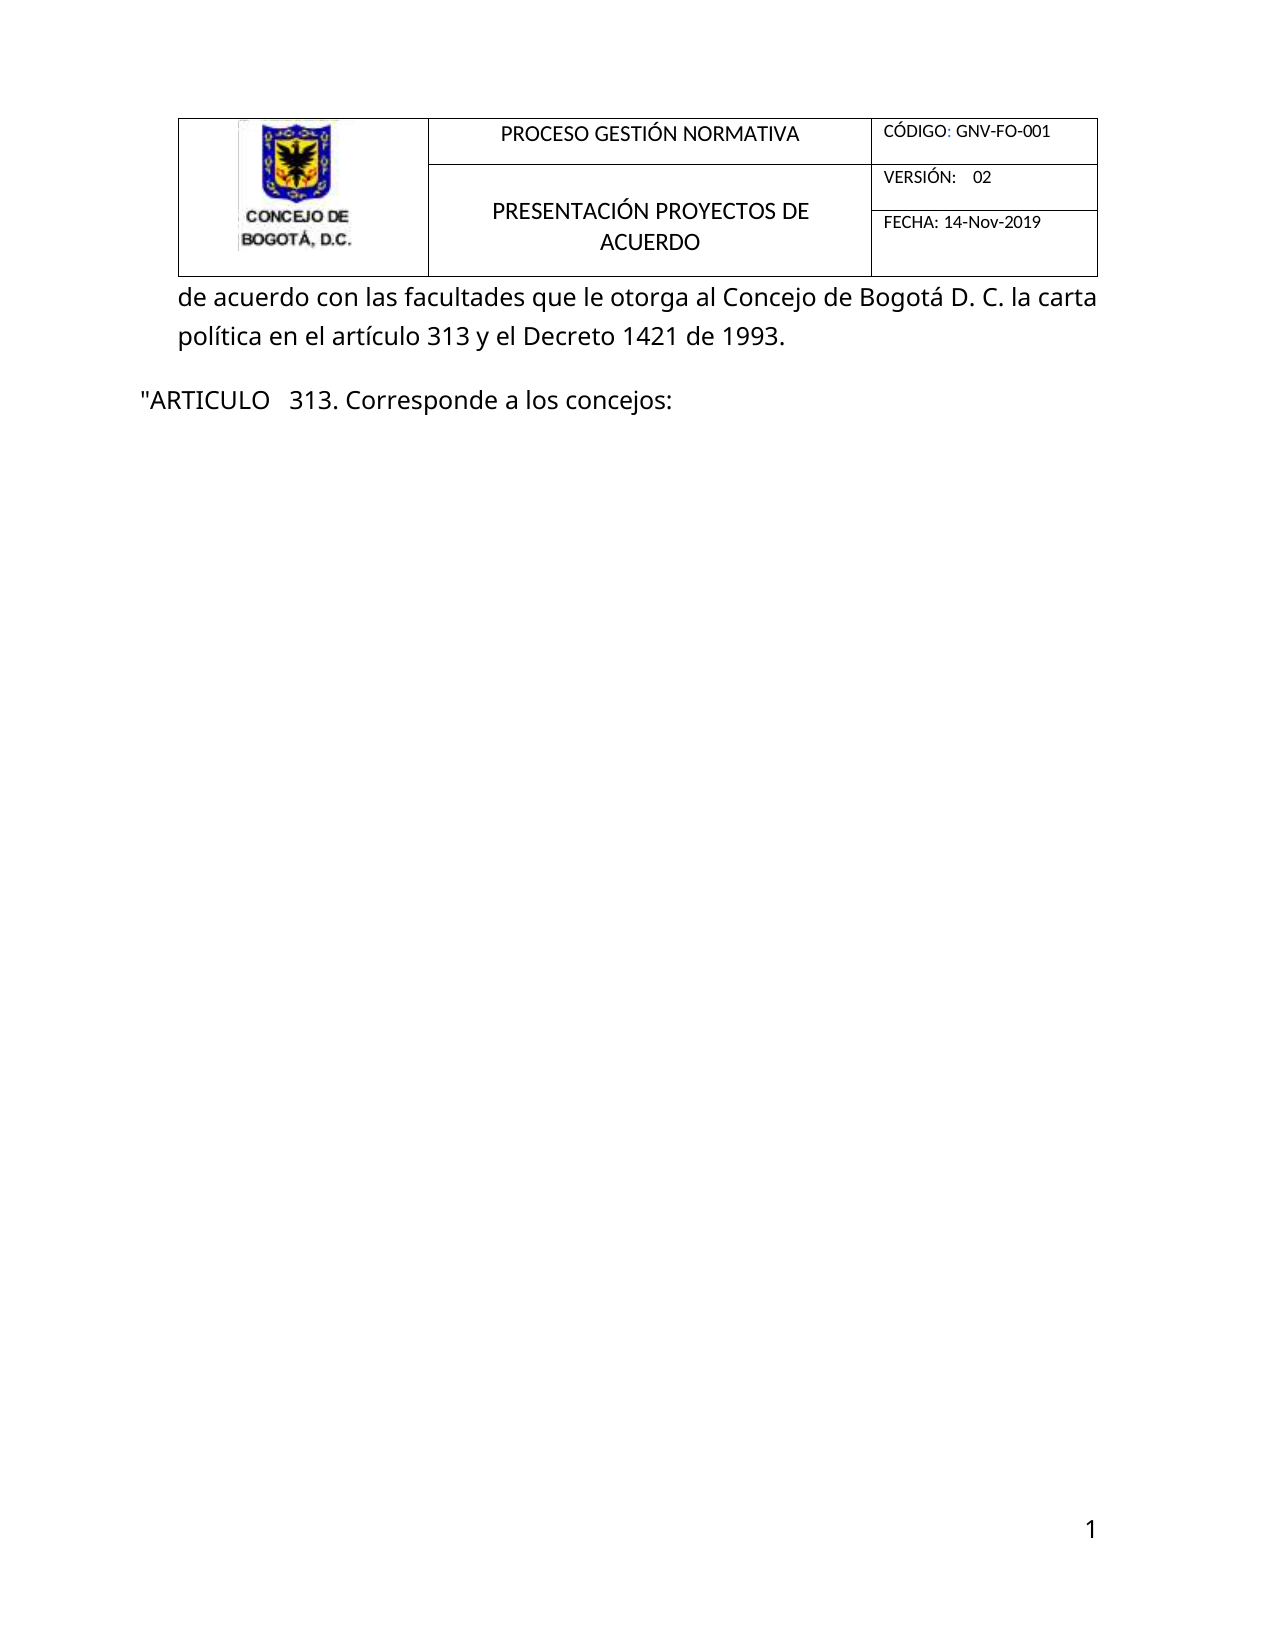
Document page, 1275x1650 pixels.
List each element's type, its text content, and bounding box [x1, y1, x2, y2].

picture [237, 119, 355, 251]
text "ARTICULO 313. Corresponde a los concejos: [140, 382, 1113, 417]
